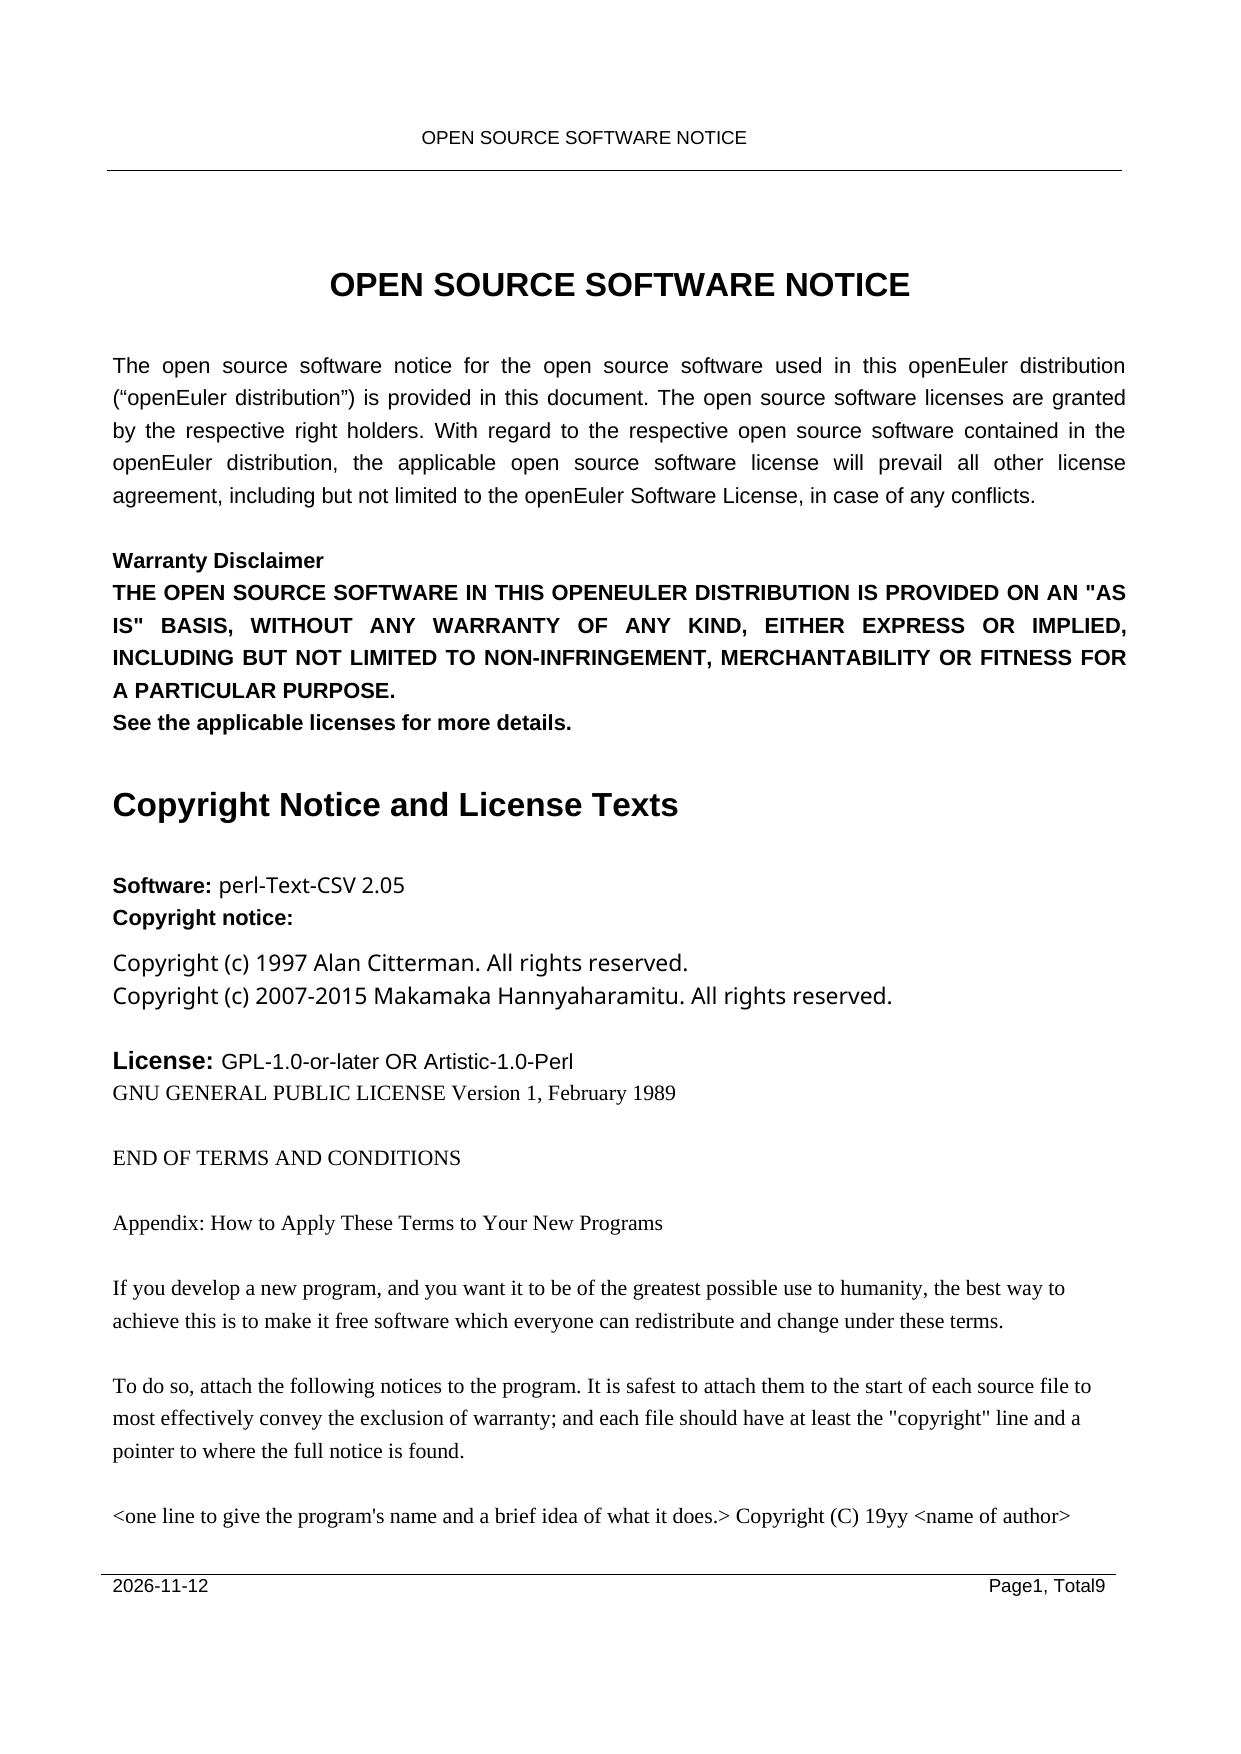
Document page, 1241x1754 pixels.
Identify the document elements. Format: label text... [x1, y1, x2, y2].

text Copyright notice: [112, 901, 1128, 934]
title Software: perl-Text-CSV 2.05 [112, 869, 1128, 901]
text The open source software notice for the open source software used in this openEuler distribution (“openEuler distribution”) is provided in this document. The open source software licenses are granted by the respective right holders. With regard to the respective open source software contained in the openEuler distribution, the applicable open source software license will prevail all other license agreement, including but not limited to the openEuler Software License, in case of any conflicts. [112, 349, 1128, 511]
text THE OPEN SOURCE SOFTWARE IN THIS OPENEULER DISTRIBUTION IS PROVIDED ON AN "AS IS" BASIS, WITHOUT ANY WARRANTY OF ANY KIND, EITHER EXPRESS OR IMPLIED, INCLUDING BUT NOT LIMITED TO NON-INFRINGEMENT, MERCHANTABILITY OR FITNESS FOR A PARTICULAR PURPOSE. See the applicable licenses for more details. [112, 576, 1128, 739]
text Warranty Disclaimer [112, 544, 1128, 576]
text Copyright Notice and License Texts [112, 771, 1128, 836]
text OPEN SOURCE SOFTWARE NOTICE [112, 251, 1128, 316]
text License: GPL-1.0-or-later OR Artistic-1.0-Perl [112, 1044, 1128, 1077]
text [112, 1077, 1128, 1532]
text Copyright (c) 1997 Alan Citterman. All rights reserved. Copyright (c) 2007-2015 Makamaka Hannyaharamitu. All rights reserved. [112, 947, 1128, 1044]
